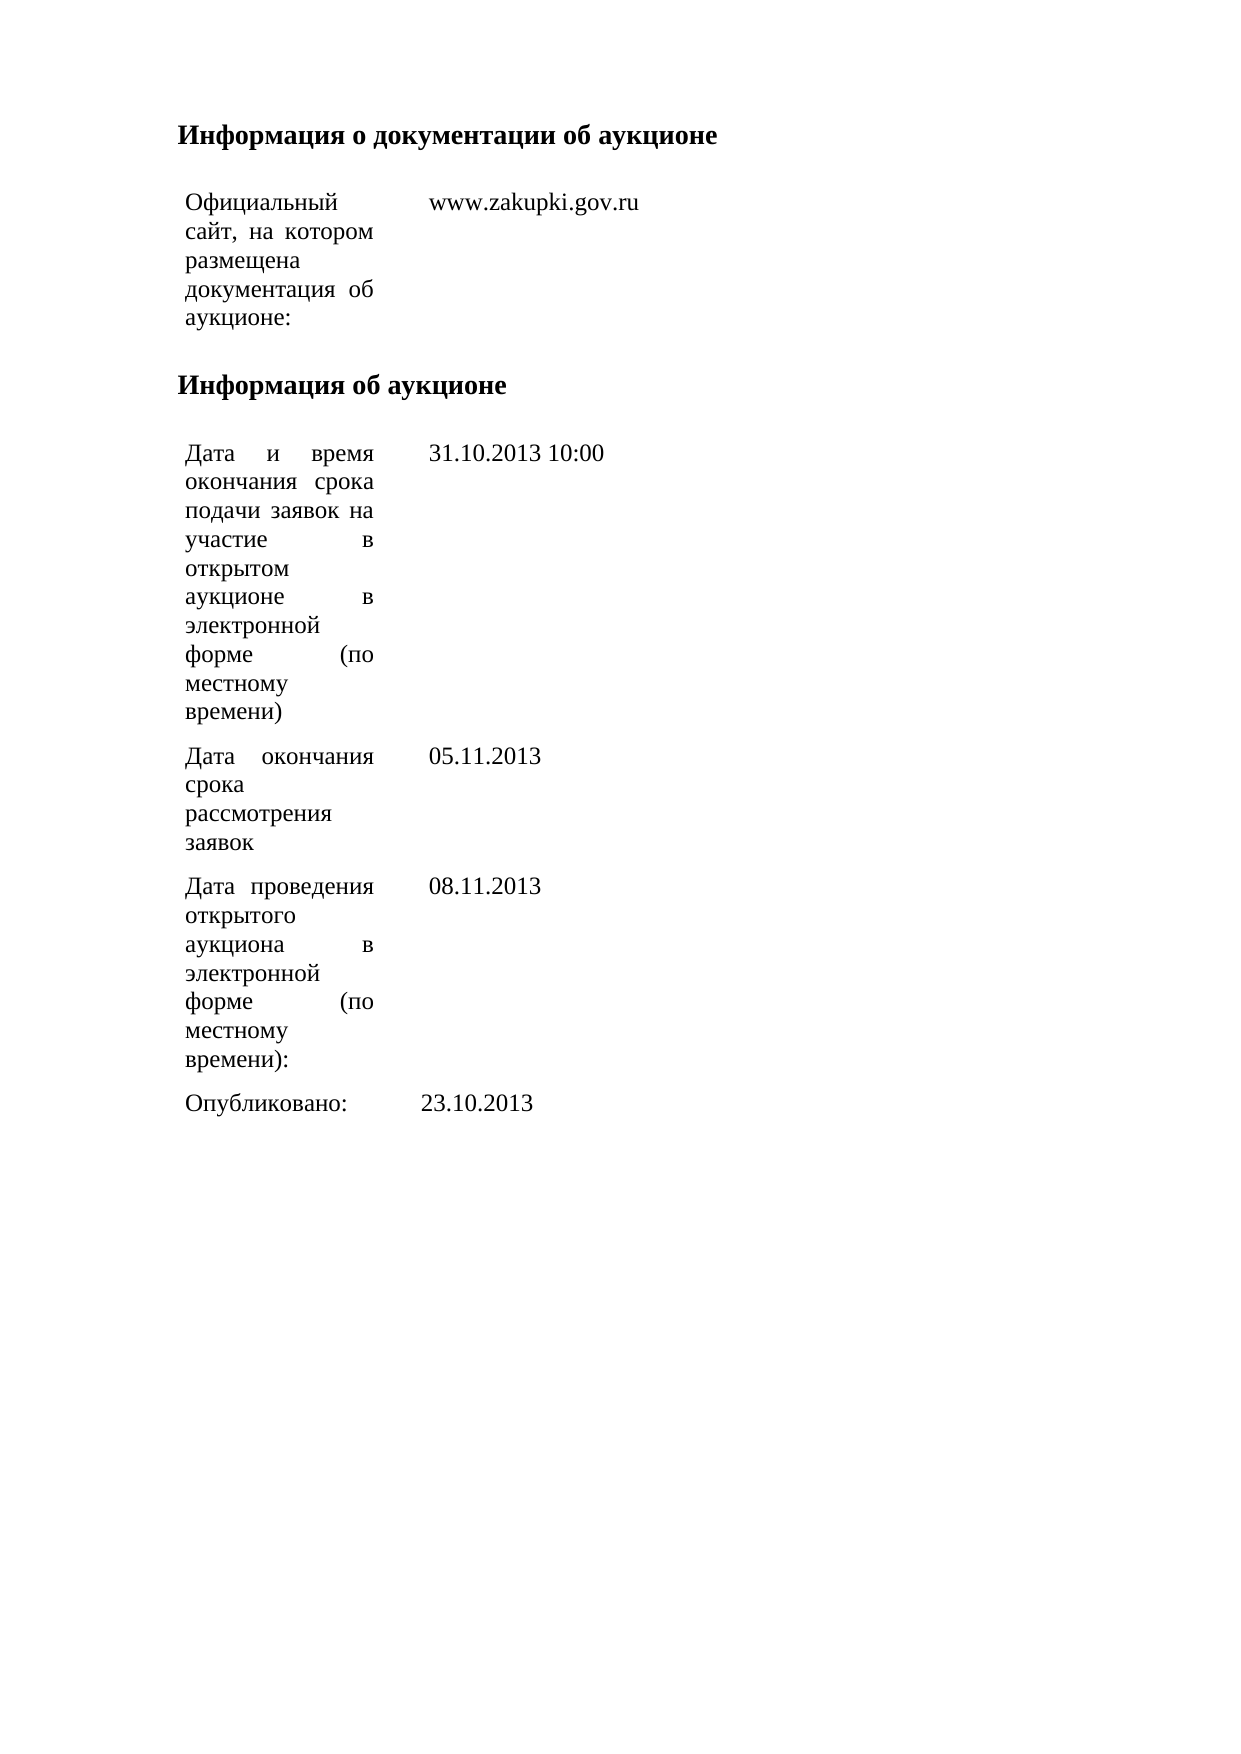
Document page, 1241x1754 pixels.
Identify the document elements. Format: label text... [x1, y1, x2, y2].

table_cell Дата проведения открытого аукциона в электронной форме (по местному времени): [177, 864, 421, 1080]
table_header www.zakupki.gov.ru [421, 180, 1152, 339]
table_header Дата и время окончания срока подачи заявок на участие в открытом аукционе в электронной форме (по местному времени) [177, 430, 421, 733]
table_cell 05.11.2013 [421, 733, 1152, 863]
table_header Официальный сайт, на котором размещена документация об аукционе: [177, 180, 421, 339]
table_header Опубликовано: [177, 1080, 421, 1125]
table_cell 08.11.2013 [421, 864, 1152, 1080]
table_header 31.10.2013 10:00 [421, 430, 1152, 733]
table_header 23.10.2013 [421, 1080, 1152, 1125]
text Информация об аукционе [177, 368, 1152, 401]
text Информация о документации об аукционе [177, 118, 1152, 151]
table_cell Дата окончания срока рассмотрения заявок [177, 733, 421, 863]
